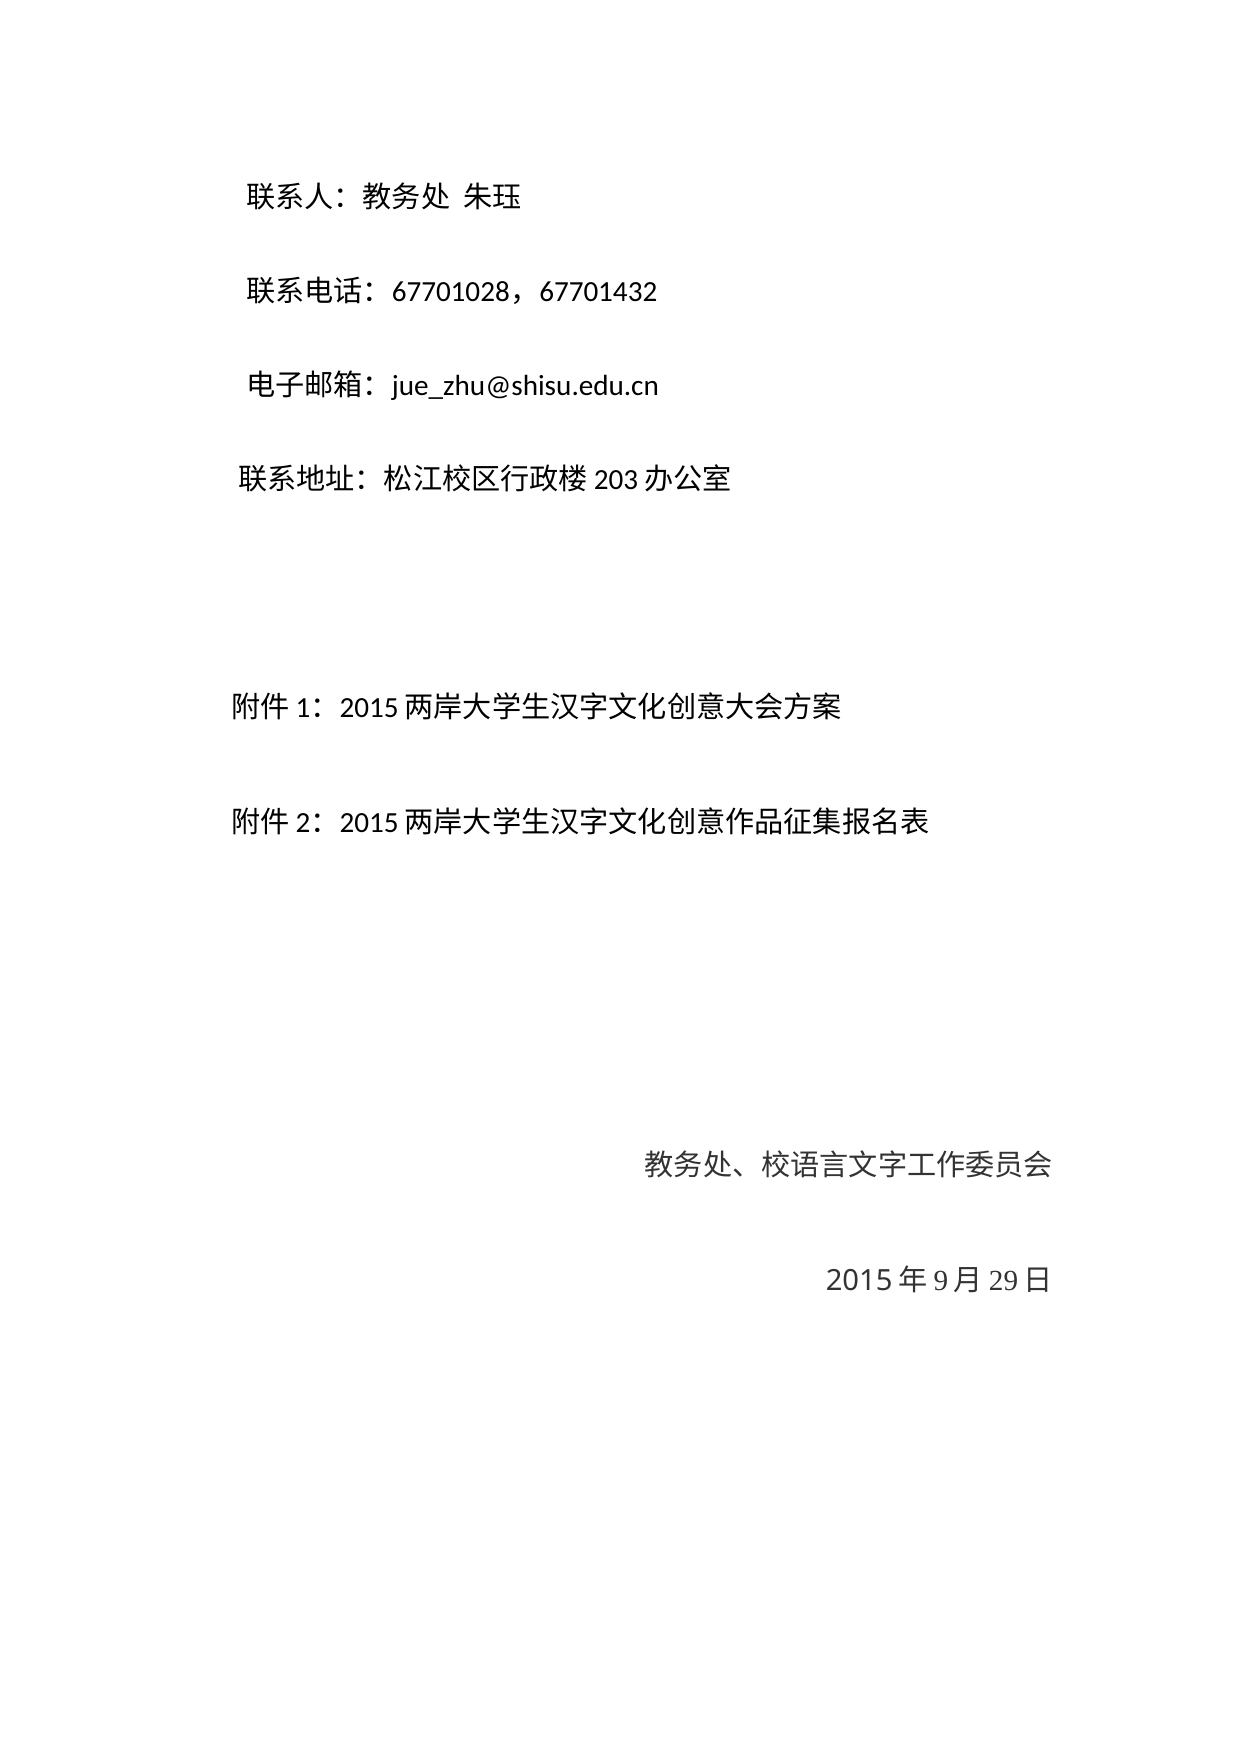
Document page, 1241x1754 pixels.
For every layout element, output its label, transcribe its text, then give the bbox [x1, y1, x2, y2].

text 电子邮箱：jue_zhu@shisu.edu.cn [187, 350, 1053, 415]
text 2015年9月29日 [187, 1246, 1053, 1311]
text 联系人：教务处 朱珏 [187, 162, 1053, 227]
text 联系地址：松江校区行政楼203办公室 [187, 444, 1053, 509]
text 附件1：2015两岸大学生汉字文化创意大会方案 [187, 672, 1053, 737]
text 联系电话：67701028，67701432 [187, 256, 1053, 321]
text 附件2：2015两岸大学生汉字文化创意作品征集报名表 [187, 787, 1053, 852]
text 教务处、校语言文字工作委员会 [187, 1130, 1053, 1195]
